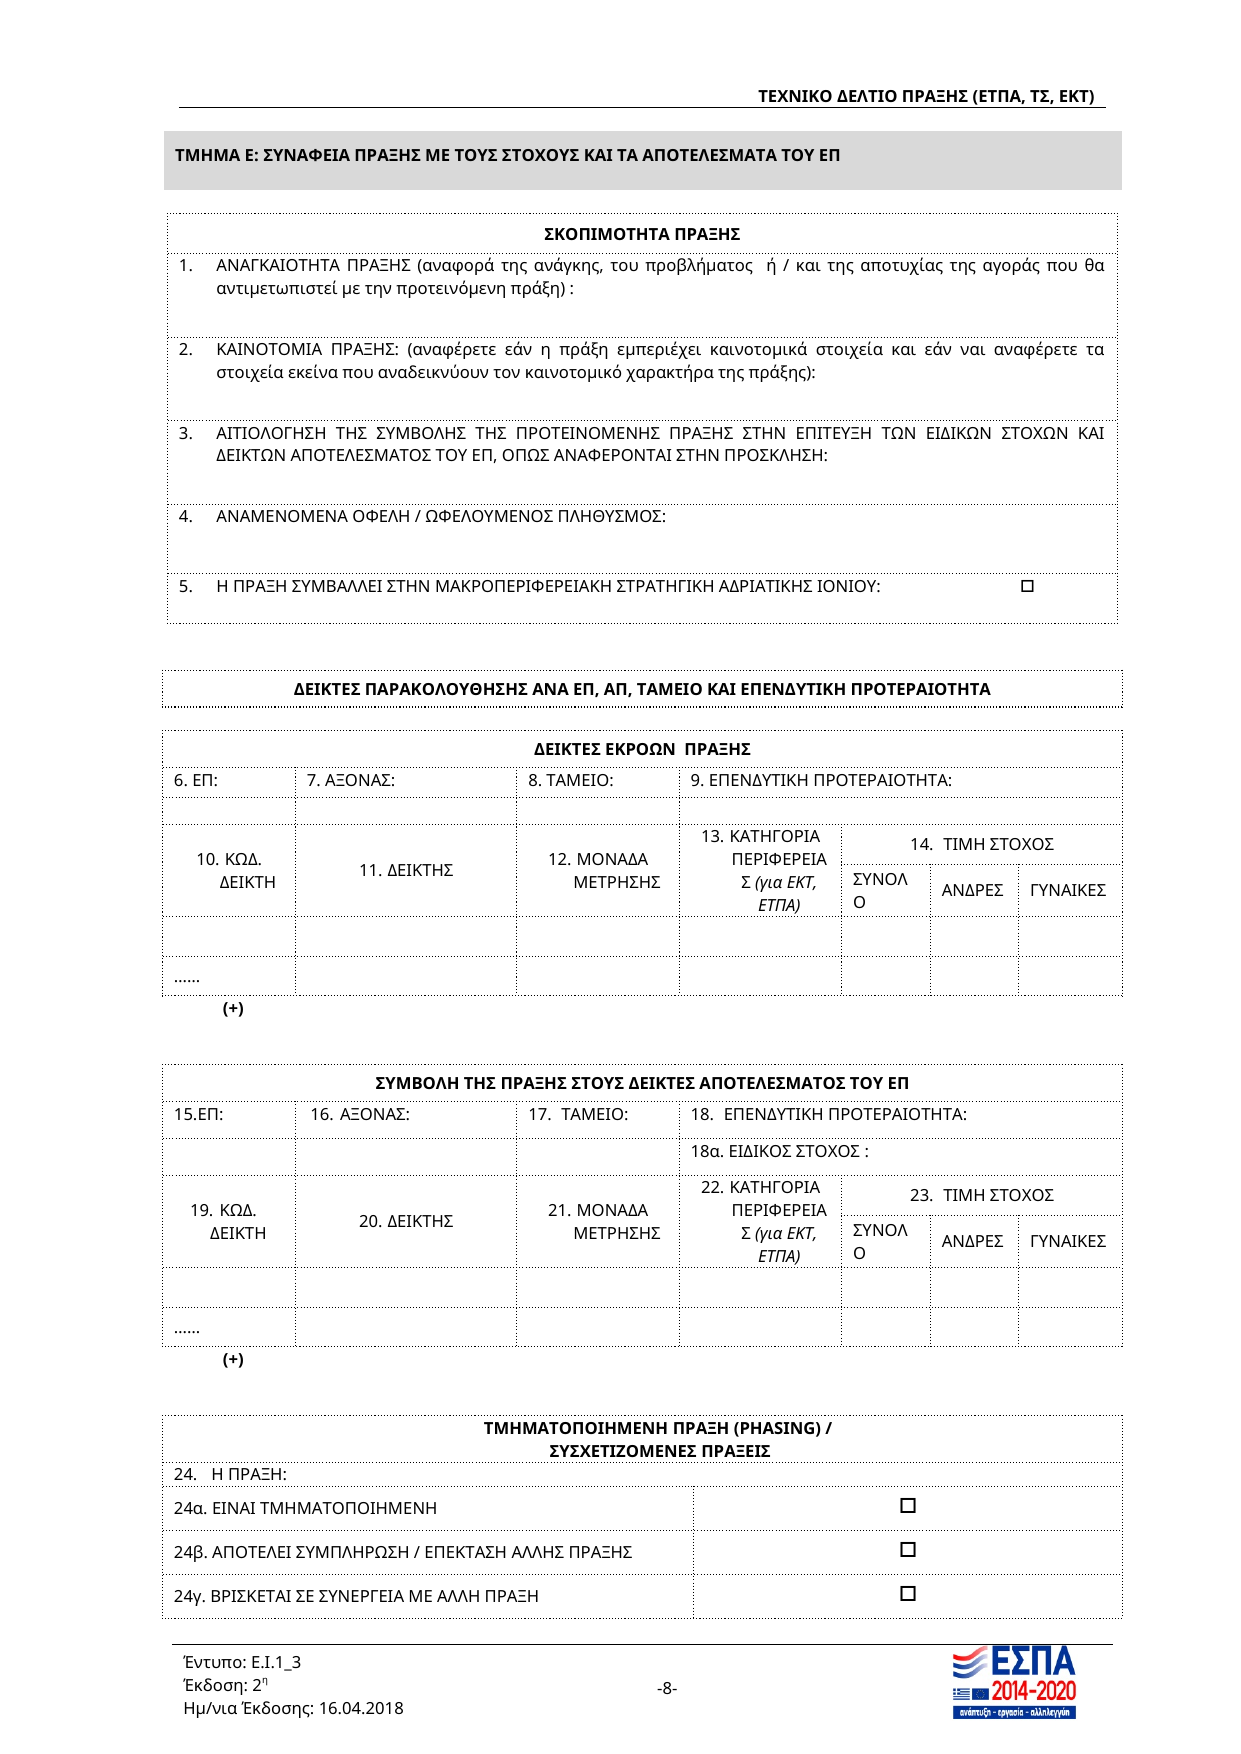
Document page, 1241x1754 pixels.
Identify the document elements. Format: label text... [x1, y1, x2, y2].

table_cell [679, 956, 842, 995]
table_cell ΚΩΔ. ΔΕΙΚΤΗ [163, 1175, 295, 1267]
table_cell ΑΙΤΙΟΛΟΓΗΣΗ ΤΗΣ ΣΥΜΒΟΛΗΣ ΤΗΣ ΠΡΟΤΕΙΝΟΜΕΝΗΣ ΠΡΑΞΗΣ ΣΤΗΝ ΕΠΙΤΕΥΞΗ ΤΩΝ ΕΙΔΙΚΩΝ ΣΤΟΧΩΝ ΚΑΙ ΔΕΙΚΤΩΝ ΑΠΟΤΕΛΕΣΜΑΤΟΣ ΤΟΥ ΕΠ, ΟΠΩΣ ΑΝΑΦΕΡΟΝΤΑΙ ΣΤΗΝ ΠΡΟΣΚΛΗΣΗ: [168, 420, 1117, 504]
table_header ΤΜΗΜΑΤΟΠΟΙΗΜΕΝΗ ΠΡΑΞΗ (PHASING) / ΣΥΣΧΕΤΙΖΟΜΕΝΕΣ ΠΡΑΞΕΙΣ [163, 1415, 1122, 1462]
table_cell [842, 1267, 930, 1307]
table_cell ΜΟΝΑΔΑ ΜΕΤΡΗΣΗΣ [517, 1175, 679, 1267]
table_cell [295, 916, 517, 956]
table_cell [1019, 1267, 1122, 1307]
table_cell [295, 1267, 517, 1307]
table_cell ΑΞΟΝΑΣ: [295, 1101, 517, 1138]
table_cell [694, 1530, 1122, 1573]
table_cell [295, 797, 517, 824]
table_cell Η ΠΡΑΞΗ ΣΥΜΒΑΛΛΕΙ ΣΤΗΝ ΜΑΚΡΟΠΕΡΙΦΕΡΕΙΑΚΗ ΣΤΡΑΤΗΓΙΚΗ ΑΔΡΙΑΤΙΚΗΣ ΙΟΝΙΟΥ: [168, 573, 1117, 623]
table_cell [295, 1307, 517, 1346]
table_cell ΑΝΔΡΕΣ [930, 864, 1019, 916]
table_cell ΤΙΜΗ ΣΤΟΧΟΣ [842, 1175, 1122, 1215]
table_cell [163, 1267, 295, 1307]
table_cell [1019, 1307, 1122, 1346]
table_cell [517, 797, 679, 824]
table_cell ΚΑΤΗΓΟΡΙΑ ΠΕΡΙΦΕΡΕΙΑΣ (για ΕΚΤ, ΕΤΠΑ) [679, 824, 842, 916]
table_cell [517, 1307, 679, 1346]
table_cell [679, 797, 1122, 824]
table_cell ΜΟΝΑΔΑ ΜΕΤΡΗΣΗΣ [517, 824, 679, 916]
table_cell ΕΠ: [163, 767, 295, 797]
table_cell ΚΑΙΝΟΤΟΜΙΑ ΠΡΑΞΗΣ: (αναφέρετε εάν η πράξη εμπεριέχει καινοτομικά στοιχεία και εάν ναι αναφέρετε τα στοιχεία εκείνα που αναδεικνύουν τον καινοτομικό χαρακτήρα της πράξης): [168, 337, 1117, 420]
table_cell [679, 916, 842, 956]
table_cell 24γ. ΒΡΙΣΚΕΤΑΙ ΣΕ ΣΥΝΕΡΓΕΙΑ ΜΕ ΑΛΛΗ ΠΡΑΞΗ [163, 1574, 693, 1617]
table_cell ΤΙΜΗ ΣΤΟΧΟΣ [842, 824, 1122, 864]
table_header ΣΚΟΠΙΜΟΤΗΤΑ ΠΡΑΞΗΣ [168, 213, 1117, 253]
table_cell [295, 956, 517, 995]
table_cell [295, 1138, 517, 1175]
table_cell 24α. ΕΙΝΑΙ ΤΜΗΜΑΤΟΠΟΙΗΜΕΝΗ [163, 1486, 693, 1529]
table_cell 18α. ΕΙΔΙΚΟΣ ΣΤΟΧΟΣ : [679, 1138, 1122, 1175]
table_cell 24β. ΑΠΟΤΕΛΕΙ ΣΥΜΠΛΗΡΩΣΗ / ΕΠΕΚΤΑΣΗ ΑΛΛΗΣ ΠΡΑΞΗΣ [163, 1530, 693, 1573]
table_cell [930, 956, 1019, 995]
table_cell ΔΕΙΚΤΗΣ [295, 824, 517, 916]
table_cell [163, 1138, 295, 1175]
table_cell ΤΑΜΕΙΟ: [517, 767, 679, 797]
table_header τμημα Ε: ΣΥΝΑΦΕΙΑ ΠΡΑΞΗΣ ΜΕ τους ΣΤΟΧΟΥς και τα αποτελεσματα ΤΟΥ ΕΠ [164, 131, 1122, 190]
table_cell [1019, 956, 1122, 995]
table_cell ΚΑΤΗΓΟΡΙΑ ΠΕΡΙΦΕΡΕΙΑΣ (για ΕΚΤ, ΕΤΠΑ) [679, 1175, 842, 1267]
table_cell [1019, 916, 1122, 956]
table_cell …… [163, 1307, 295, 1346]
table_cell ΓΥΝΑΙΚΕΣ [1019, 864, 1122, 916]
table_header ΣΥΜΒΟΛΗ ΤΗΣ ΠΡΑΞΗΣ ΣΤΟΥΣ ΔΕΙΚΤΕΣ ΑΠΟΤΕΛΕΣΜΑΤΟΣ ΤΟΥ ΕΠ [163, 1064, 1122, 1101]
table_cell …… [163, 956, 295, 995]
table_cell [930, 1307, 1019, 1346]
table_cell [842, 956, 930, 995]
table_cell [679, 1267, 842, 1307]
table_cell ΕΠΕΝΔΥΤΙΚΗ ΠΡΟΤΕΡΑΙΟΤΗΤΑ: [679, 1101, 1122, 1138]
table_cell ΕΠ: [163, 1101, 295, 1138]
table_cell ΣΥΝΟΛΟ [842, 1215, 930, 1267]
table_cell ΑΝΑΜΕΝΟΜΕΝΑ ΟΦΕΛΗ / ΩΦΕΛΟΥΜΕΝΟΣ ΠΛΗΘΥΣΜΟΣ: [168, 504, 1117, 573]
table_cell ΤΑΜΕΙΟ: [517, 1101, 679, 1138]
table_cell [679, 1307, 842, 1346]
table_cell [517, 956, 679, 995]
table_cell [517, 1267, 679, 1307]
table_header ΔΕΙΚΤΕΣ ΠΑΡΑΚΟΛΟΥΘΗΣΗΣ ΑΝΑ ΕΠ, ΑΠ, ΤΑΜΕΙΟ ΚΑΙ ΕΠΕΝΔΥΤΙΚΗ ΠΡΟΤΕΡΑΙΟΤΗΤΑ [163, 670, 1122, 706]
table_cell ΚΩΔ. ΔΕΙΚΤΗ [163, 824, 295, 916]
table_cell [842, 1307, 930, 1346]
text (+) [148, 1347, 1137, 1370]
table_cell ΕΠΕΝΔΥΤΙΚΗ ΠΡΟΤΕΡΑΙΟΤΗΤΑ: [679, 767, 1122, 797]
table_cell ΔΕΙΚΤΗΣ [295, 1175, 517, 1267]
table_cell ΣΥΝΟΛΟ [842, 864, 930, 916]
table_cell ΑΝΑΓΚΑΙΟΤΗΤΑ ΠΡΑΞΗΣ (αναφορά της ανάγκης, του προβλήματος ή / και της αποτυχίας της αγοράς που θα αντιμετωπιστεί με την προτεινόμενη πράξη) : [168, 253, 1117, 337]
table_cell [517, 916, 679, 956]
table_cell [517, 1138, 679, 1175]
table_cell [163, 916, 295, 956]
table_cell ΑΞΟΝΑΣ: [295, 767, 517, 797]
table_cell [842, 916, 930, 956]
table_cell [930, 916, 1019, 956]
table_cell [694, 1486, 1122, 1529]
table_cell ΓΥΝΑΙΚΕΣ [1019, 1215, 1122, 1267]
table_cell [163, 797, 295, 824]
text (+) [148, 996, 1137, 1019]
table_cell ΑΝΔΡΕΣ [930, 1215, 1019, 1267]
table_cell [930, 1267, 1019, 1307]
table_cell [694, 1574, 1122, 1617]
table_cell Η ΠΡΑΞΗ: [163, 1462, 1122, 1486]
table_header ΔΕΙΚΤΕΣ ΕΚΡΟΩΝ ΠΡΑΞΗΣ [163, 730, 1122, 767]
picture [950, 1645, 1078, 1721]
